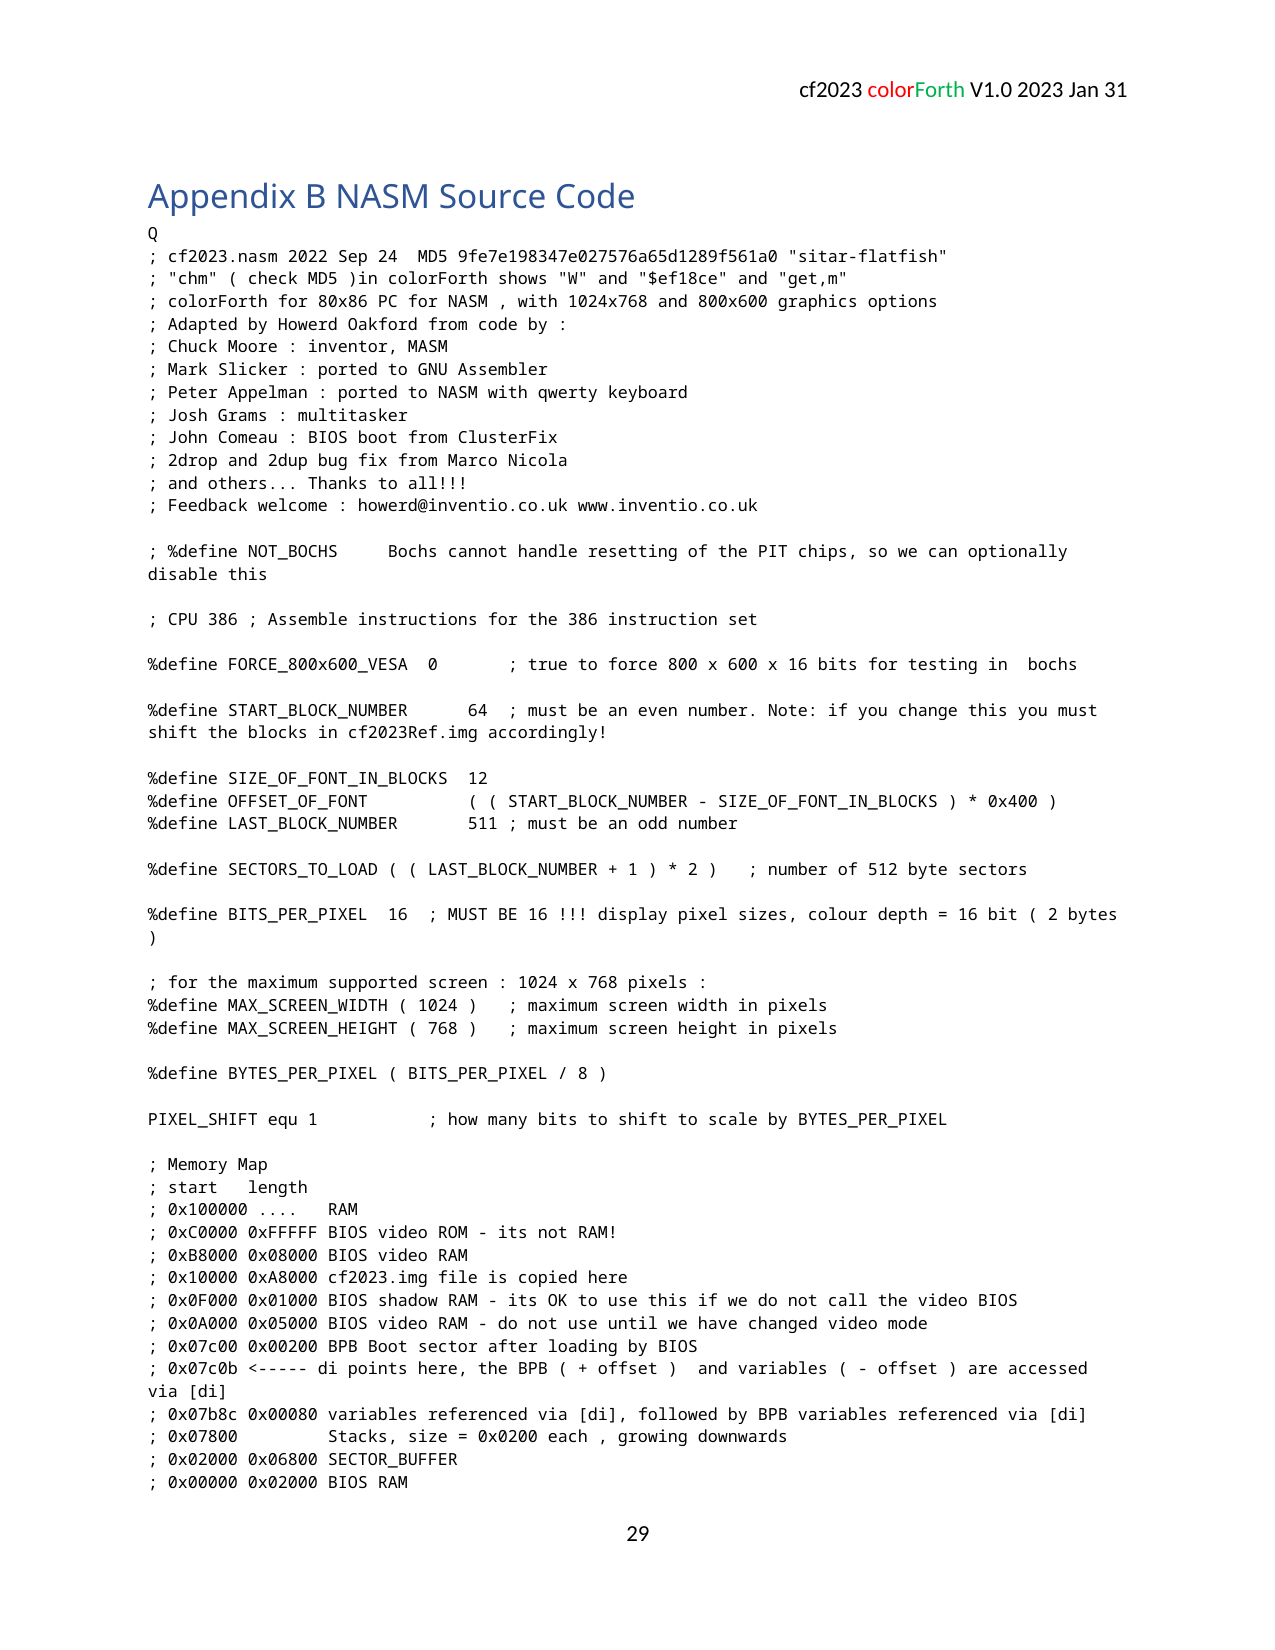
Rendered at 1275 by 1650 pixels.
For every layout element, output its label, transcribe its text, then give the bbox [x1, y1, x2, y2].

text ; %define NOT_BOCHS Bochs cannot handle resetting of the PIT chips, so we can optionally disable this [148, 539, 1127, 585]
text ; CPU 386 ; Assemble instructions for the 386 instruction set [148, 608, 1127, 630]
text ; cf2023.nasm 2022 Sep 24 MD5 9fe7e198347e027576a65d1289f561a0 "sitar-flatfish" [148, 244, 1127, 267]
text ; "chm" ( check MD5 )in colorForth shows "W" and "$ef18ce" and "get,m" [148, 267, 1127, 290]
text %define SECTORS_TO_LOAD ( ( LAST_BLOCK_NUMBER + 1 ) * 2 ) ; number of 512 byte sectors [148, 857, 1127, 880]
text %define MAX_SCREEN_HEIGHT ( 768 ) ; maximum screen height in pixels [148, 1016, 1127, 1039]
text ; Chuck Moore : inventor, MASM [148, 335, 1127, 358]
text ; 0x0A000 0x05000 BIOS video RAM - do not use until we have changed video mode [148, 1312, 1127, 1334]
text ; Peter Appelman : ported to NASM with qwerty keyboard [148, 381, 1127, 403]
text ; John Comeau : BIOS boot from ClusterFix [148, 426, 1127, 449]
text PIXEL_SHIFT equ 1 ; how many bits to shift to scale by BYTES_PER_PIXEL [148, 1107, 1127, 1130]
text ; 0x02000 0x06800 SECTOR_BUFFER [148, 1448, 1127, 1471]
text %define START_BLOCK_NUMBER 64 ; must be an even number. Note: if you change this you must shift the blocks in cf2023Ref.img accordingly! [148, 698, 1127, 744]
text %define LAST_BLOCK_NUMBER 511 ; must be an odd number [148, 812, 1127, 835]
text ; 0xC0000 0xFFFFF BIOS video ROM - its not RAM! [148, 1221, 1127, 1243]
text %define OFFSET_OF_FONT ( ( START_BLOCK_NUMBER - SIZE_OF_FONT_IN_BLOCKS ) * 0x400 ) [148, 789, 1127, 812]
text ; 0x07800 Stacks, size = 0x0200 each , growing downwards [148, 1425, 1127, 1448]
text ; 0x00000 0x02000 BIOS RAM [148, 1471, 1127, 1493]
text ; 0x07b8c 0x00080 variables referenced via [di], followed by BPB variables referenced via [di] [148, 1402, 1127, 1425]
text %define BYTES_PER_PIXEL ( BITS_PER_PIXEL / 8 ) [148, 1062, 1127, 1084]
text ; 0xB8000 0x08000 BIOS video RAM [148, 1243, 1127, 1266]
text ; 0x10000 0xA8000 cf2023.img file is copied here [148, 1266, 1127, 1289]
text ; for the maximum supported screen : 1024 x 768 pixels : [148, 971, 1127, 994]
text ; and others... Thanks to all!!! [148, 471, 1127, 494]
text Q [148, 222, 1127, 244]
text ; Josh Grams : multitasker [148, 403, 1127, 426]
text ; start length [148, 1175, 1127, 1198]
text ; colorForth for 80x86 PC for NASM , with 1024x768 and 800x600 graphics options [148, 290, 1127, 312]
text ; 0x100000 .... RAM [148, 1198, 1127, 1221]
text ; 0x07c00 0x00200 BPB Boot sector after loading by BIOS [148, 1334, 1127, 1357]
text ; Memory Map [148, 1153, 1127, 1175]
text ; Adapted by Howerd Oakford from code by : [148, 312, 1127, 335]
text %define SIZE_OF_FONT_IN_BLOCKS 12 [148, 767, 1127, 789]
text ; Mark Slicker : ported to GNU Assembler [148, 358, 1127, 381]
text %define MAX_SCREEN_WIDTH ( 1024 ) ; maximum screen width in pixels [148, 994, 1127, 1016]
text %define BITS_PER_PIXEL 16 ; MUST BE 16 !!! display pixel sizes, colour depth = 16 bit ( 2 bytes ) [148, 903, 1127, 948]
text ; 2drop and 2dup bug fix from Marco Nicola [148, 449, 1127, 471]
text %define FORCE_800x600_VESA 0 ; true to force 800 x 600 x 16 bits for testing in bochs [148, 653, 1127, 676]
subtitle Appendix B NASM Source Code [148, 173, 1127, 218]
text ; Feedback welcome : howerd@inventio.co.uk www.inventio.co.uk [148, 494, 1127, 517]
text ; 0x07c0b <----- di points here, the BPB ( + offset ) and variables ( - offset ) are accessed via [di] [148, 1357, 1127, 1402]
text ; 0x0F000 0x01000 BIOS shadow RAM - its OK to use this if we do not call the video BIOS [148, 1289, 1127, 1312]
